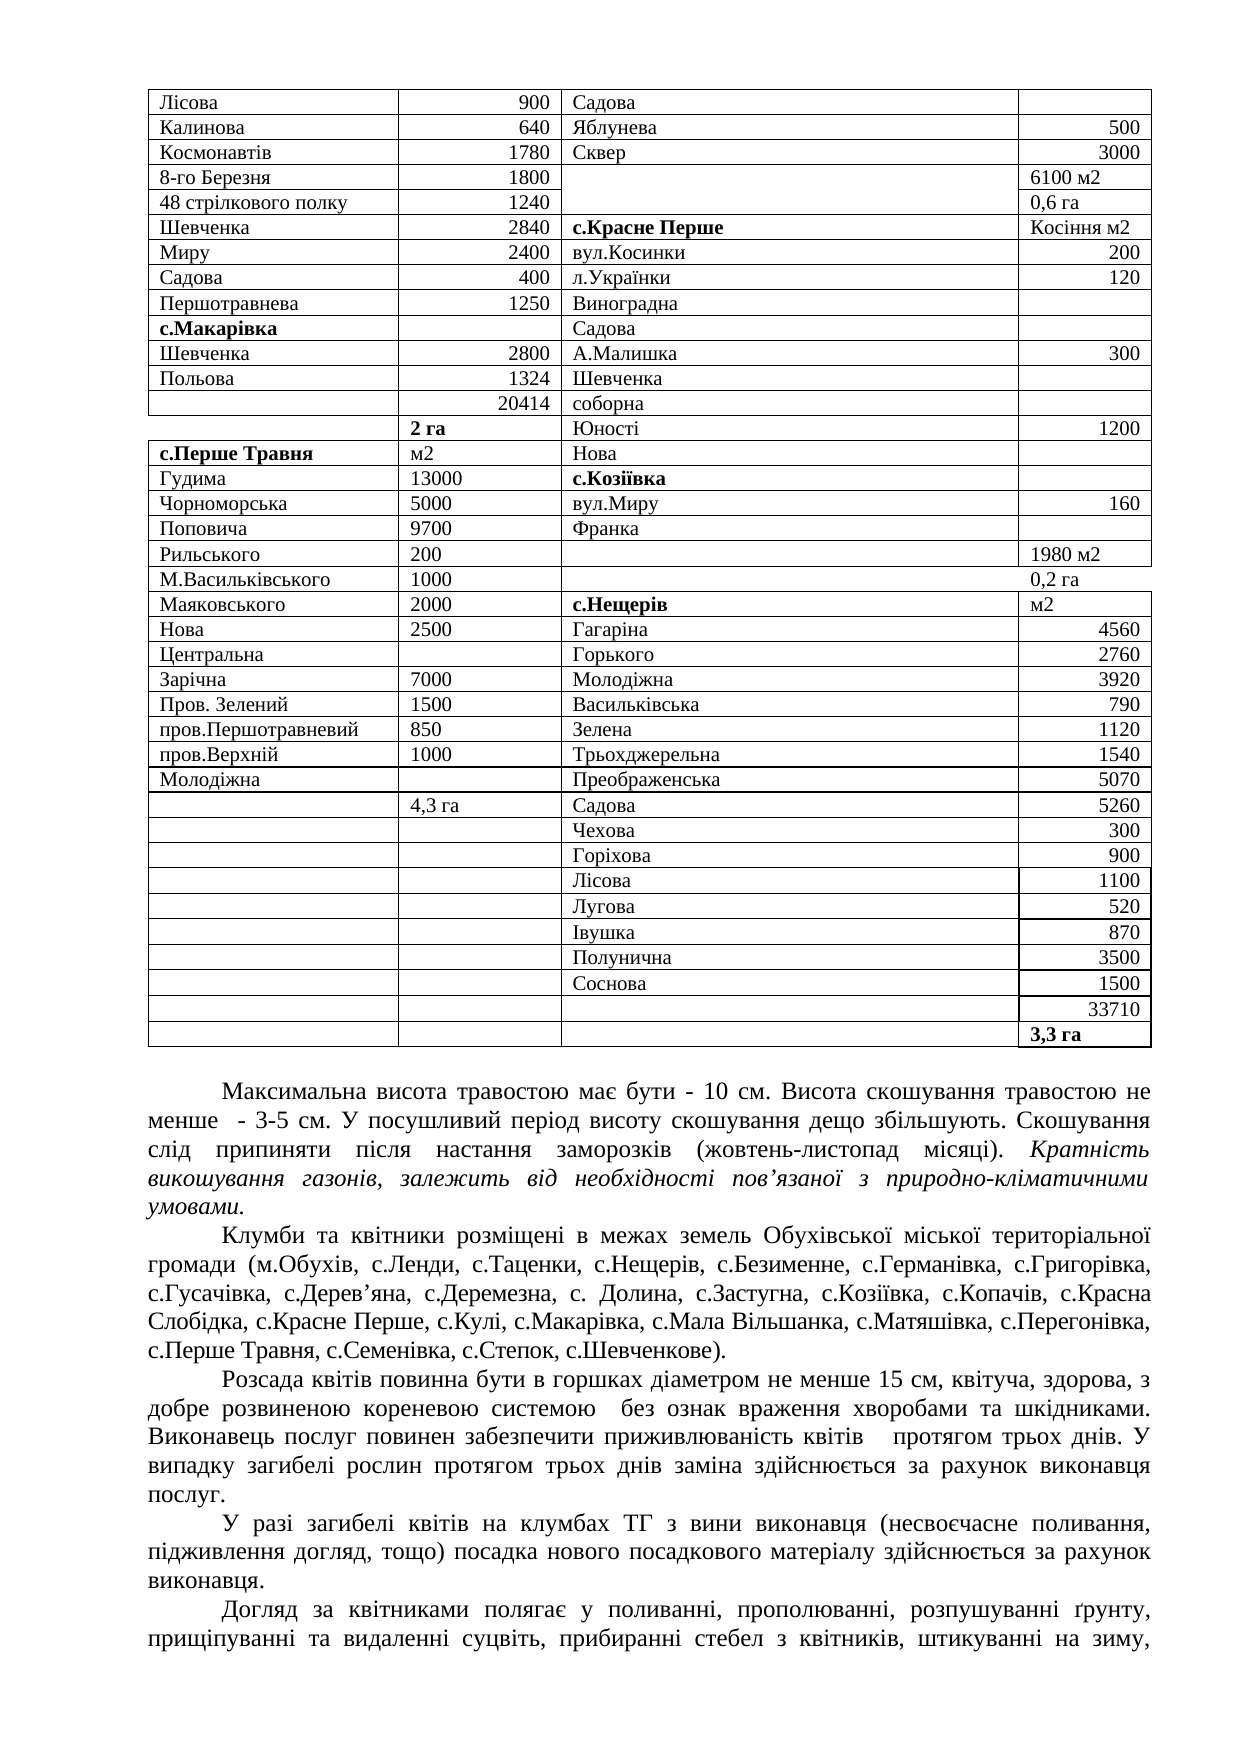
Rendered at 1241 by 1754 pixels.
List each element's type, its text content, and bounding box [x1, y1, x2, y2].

table_cell [399, 768, 561, 791]
table_cell 160 [1019, 491, 1151, 515]
table_cell л.Українки [562, 265, 1018, 289]
table_cell 9700 [399, 516, 561, 540]
table_cell 790 [1019, 692, 1151, 716]
table_cell Першотравнева [149, 290, 398, 314]
table_cell 20414 [399, 391, 561, 415]
text Максимальна висота травостою має бути - . Висота скошування травостою не менше - 3-. У посушливий період висоту скошування дещо збільшують. Скошування слід припиняти після настання заморозків (жовтень-листопад місяці). Кратність викошування газонів, залежить від необхідності пов’язаної з природно-кліматичними умовами. [148, 1076, 1152, 1220]
table_cell Рильського [149, 541, 398, 566]
table_cell [399, 1022, 561, 1046]
table_cell Молодіжна [562, 667, 1018, 691]
table_cell [1019, 466, 1151, 490]
table_cell [1019, 366, 1151, 390]
table_cell [562, 567, 1019, 591]
table_cell Сквер [562, 140, 1018, 164]
table_cell 2000 [399, 592, 561, 616]
table_cell Соснова [562, 970, 1018, 995]
table_cell [1019, 90, 1151, 114]
table_cell Гудима [149, 466, 398, 490]
table_cell пров.Верхній [149, 742, 398, 766]
table_cell 1100 [1020, 868, 1150, 892]
table_cell с.Красне Перше [562, 215, 1018, 239]
table_cell Молодіжна [149, 768, 398, 791]
table_cell 500 [1019, 115, 1151, 139]
table_cell Нова [149, 617, 398, 641]
table_cell 33710 [1020, 997, 1150, 1021]
table_cell Садова [562, 793, 1018, 817]
table_cell [399, 843, 561, 867]
table_cell Васильківська [562, 692, 1018, 716]
table_cell 1000 [399, 567, 561, 591]
table_cell 2500 [399, 617, 561, 641]
table_cell 1200 [1019, 416, 1151, 440]
table_cell 0,6 га [1019, 190, 1151, 214]
table_cell [149, 970, 398, 995]
table_cell 200 [1019, 240, 1151, 264]
table_cell 2800 [399, 341, 561, 365]
table_cell [149, 818, 398, 842]
table_cell [399, 818, 561, 842]
table_cell [149, 919, 398, 944]
table_cell Лісова [562, 868, 1018, 892]
table_cell пров.Першотравневий [149, 717, 398, 741]
table_cell Юності [562, 416, 1018, 440]
table_cell 4,3 га [399, 793, 561, 817]
table_cell Садова [562, 316, 1018, 339]
table_cell 870 [1020, 920, 1150, 944]
table_cell 900 [1019, 843, 1151, 867]
table_cell [399, 316, 561, 339]
table_cell [562, 541, 1018, 566]
table_cell Чорноморська [149, 491, 398, 515]
table_cell вул.Миру [562, 491, 1018, 515]
table_cell [1019, 516, 1151, 540]
table_cell 3,3 га [1019, 1022, 1150, 1046]
table_cell с.Перше Травня [149, 441, 398, 465]
table_cell [149, 868, 398, 892]
table_cell Преображенська [562, 768, 1018, 791]
table_cell м2 [1019, 592, 1151, 616]
table_cell Калинова [149, 115, 398, 139]
table_cell Полунична [562, 945, 1018, 969]
table_cell 2760 [1019, 642, 1151, 666]
table_cell 2 га [399, 416, 561, 440]
table_cell Гагаріна [562, 617, 1018, 641]
table_cell Поповича [149, 516, 398, 540]
table_cell [149, 945, 398, 969]
table_cell 1324 [399, 366, 561, 390]
table_cell 8-го Березня [149, 165, 398, 189]
table_cell Садова [562, 90, 1018, 114]
table_cell [399, 919, 561, 944]
table_cell [1019, 316, 1151, 339]
table_cell Нова [562, 441, 1018, 465]
table_cell 0,2 га [1019, 567, 1151, 591]
table_cell 7000 [399, 667, 561, 691]
table_cell 300 [1019, 818, 1151, 842]
table_cell Косіння м2 [1019, 215, 1151, 239]
table_cell Шевченка [149, 341, 398, 365]
table_cell Садова [149, 265, 398, 289]
table_cell 2400 [399, 240, 561, 264]
table_cell Шевченка [149, 215, 398, 239]
table_cell 400 [399, 265, 561, 289]
table_cell [399, 868, 561, 892]
table_cell 300 [1019, 341, 1151, 365]
table_cell с.Макарівка [149, 316, 398, 339]
table_cell Космонавтів [149, 140, 398, 164]
table_cell 2840 [399, 215, 561, 239]
table_cell [399, 894, 561, 918]
table_cell [149, 894, 398, 918]
table_cell Горіхова [562, 843, 1018, 867]
table_cell с.Козіївка [562, 466, 1018, 490]
table_cell 3000 [1019, 140, 1151, 164]
table_cell 850 [399, 717, 561, 741]
table_cell 5260 [1019, 793, 1151, 817]
table_cell 1240 [399, 190, 561, 214]
table_cell [562, 1022, 1018, 1046]
table_cell Шевченка [562, 366, 1018, 390]
table_cell [149, 996, 398, 1021]
table_cell 5000 [399, 491, 561, 515]
table_cell 1780 [399, 140, 561, 164]
text Клумби та квітники розміщені в межах земель Обухівської міської територіальної громади (м.Обухів, с.Ленди, с.Таценки, с.Нещерів, с.Безименне, с.Германівка, с.Григорівка, с.Гусачівка, с.Дерев’яна, с.Деремезна, с. Долина, с.Застугна, с.Козіївка, с.Копачів, с.Красна Слобідка, с.Красне Перше, с.Кулі, с.Макарівка, с.Мала Вільшанка, с.Матяшівка, с.Перегонівка, с.Перше Травня, с.Семенівка, с.Степок, с.Шевченкове). [148, 1220, 1152, 1364]
text Розсада квітів повинна бути в горшках діаметром не менше 15 см, квітуча, здорова, з добре розвиненою кореневою системою без ознак враження хворобами та шкідниками. Виконавець послуг повинен забезпечити приживлюваність квітів протягом трьох днів. У випадку загибелі рослин протягом трьох днів заміна здійснюється за рахунок виконавця послуг. [148, 1364, 1152, 1508]
table_cell Виноградна [562, 290, 1018, 314]
table_cell 5070 [1019, 768, 1151, 791]
table_cell 1500 [1020, 971, 1150, 995]
table_cell 520 [1020, 894, 1150, 918]
table_cell [399, 945, 561, 969]
table_cell Горького [562, 642, 1018, 666]
table_cell 1800 [399, 165, 561, 189]
table_cell [148, 416, 398, 440]
table_cell 3500 [1020, 945, 1150, 969]
table_cell Лісова [149, 90, 398, 114]
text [148, 1594, 1152, 1651]
table_cell [149, 843, 398, 867]
table_cell 1120 [1019, 717, 1151, 741]
table_cell м2 [399, 441, 561, 465]
table_cell Центральна [149, 642, 398, 666]
table_cell Трьохджерельна [562, 742, 1018, 766]
table_cell 3920 [1019, 667, 1151, 691]
table_cell [1019, 290, 1151, 314]
table_cell Лугова [562, 894, 1018, 918]
table_cell 1250 [399, 290, 561, 314]
table_cell с.Нещерів [562, 592, 1018, 616]
table_cell Чехова [562, 818, 1018, 842]
table_cell Зарічна [149, 667, 398, 691]
table_cell [1019, 391, 1151, 415]
table_cell 1000 [399, 742, 561, 766]
table_cell Зелена [562, 717, 1018, 741]
table_cell Івушка [562, 919, 1018, 944]
table_cell [149, 1022, 398, 1046]
table_cell 640 [399, 115, 561, 139]
table_cell Пров. Зелений [149, 692, 398, 716]
table_cell 6100 м2 [1019, 165, 1151, 189]
table_cell 200 [399, 541, 561, 566]
table_cell Польова [149, 366, 398, 390]
table_cell Миру [149, 240, 398, 264]
table_cell 120 [1019, 265, 1151, 289]
table_cell [149, 391, 398, 415]
table_cell 900 [399, 90, 561, 114]
table_cell соборна [562, 391, 1018, 415]
table_cell 1540 [1019, 742, 1151, 766]
table_cell М.Васильківського [149, 567, 398, 591]
text У разі загибелі квітів на клумбах ТГ з вини виконавця (несвоєчасне поливання, підживлення догляд, тощо) посадка нового посадкового матеріалу здійснюється за рахунок виконавця. [148, 1508, 1152, 1594]
table_cell Франка [562, 516, 1018, 540]
table_cell [562, 189, 1018, 214]
table_cell Маяковського [149, 592, 398, 616]
table_cell вул.Косинки [562, 240, 1018, 264]
table_cell А.Малишка [562, 341, 1018, 365]
table_cell [149, 793, 398, 817]
table_cell 1980 м2 [1019, 541, 1151, 566]
table_cell Яблунева [562, 115, 1018, 139]
table_cell 4560 [1019, 617, 1151, 641]
table_cell [1019, 441, 1151, 465]
table_cell [562, 165, 1018, 189]
table_cell 13000 [399, 466, 561, 490]
table_cell [399, 642, 561, 666]
table_cell [562, 996, 1018, 1021]
table_cell [399, 996, 561, 1021]
table_cell 1500 [399, 692, 561, 716]
table_cell 48 стрілкового полку [149, 190, 398, 214]
table_cell [399, 970, 561, 995]
